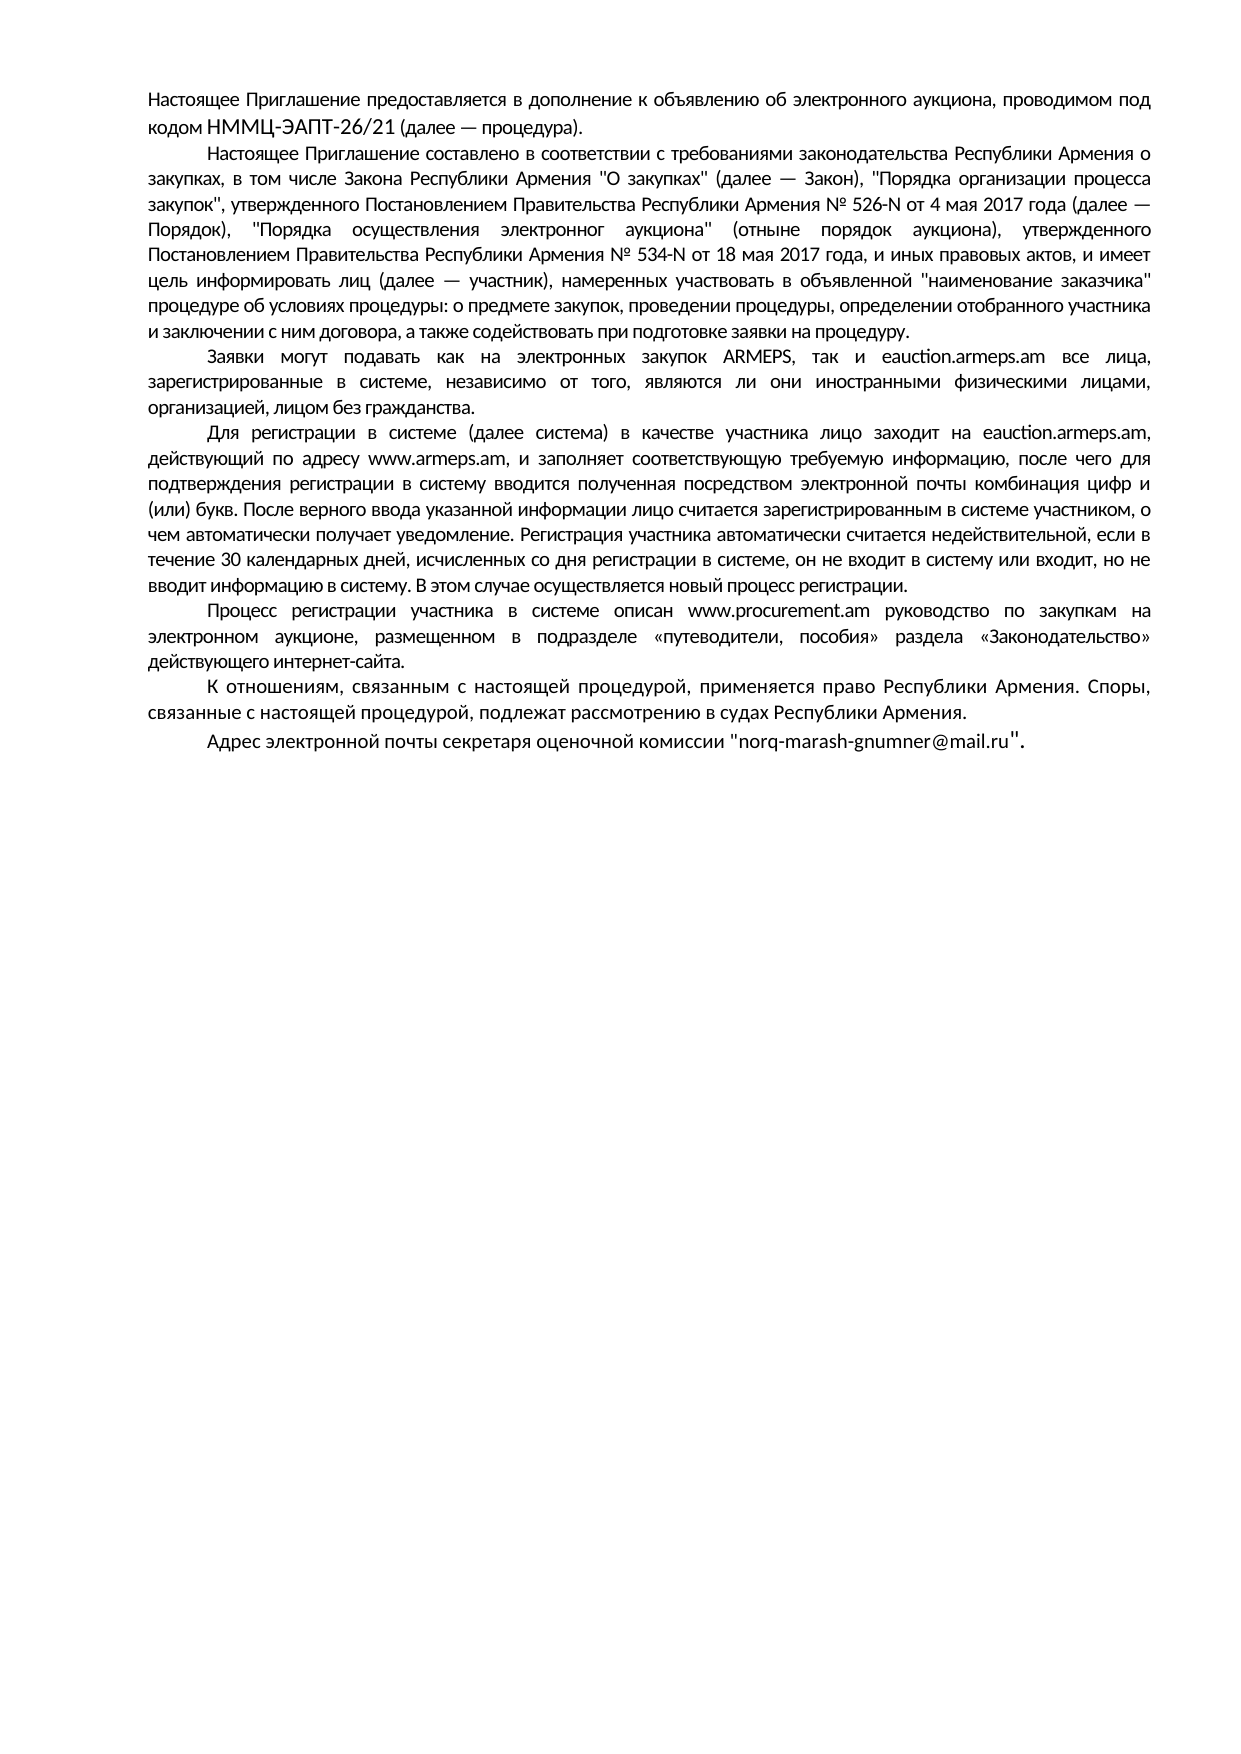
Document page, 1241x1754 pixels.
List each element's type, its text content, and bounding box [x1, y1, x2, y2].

text Адрес электронной почты секретаря оценочной комиссии "norq-marash-gnumner@mail.ru". [148, 724, 1152, 755]
text Для регистрации в системе (далее система) в качестве участника лицо заходит на eauction.armeps.am, действующий по адресу www.armeps.am, и заполняет соответствующую требуемую информацию, после чего для подтверждения регистрации в систему вводится полученная посредством электронной почты комбинация цифр и (или) букв. После верного ввода указанной информации лицо считается зарегистрированным в системе участником, о чем автоматически получает уведомление. Регистрация участника автоматически считается недействительной, если в течение 30 календарных дней, исчисленных со дня регистрации в системе, он не входит в систему или входит, но не вводит информацию в систему. В этом случае осуществляется новый процесс регистрации. [148, 419, 1152, 597]
text К отношениям, связанным с настоящей процедурой, применяется право Республики Армения. Споры, связанные с настоящей процедурой, подлежат рассмотрению в судах Республики Армения. [148, 674, 1152, 724]
text Настоящее Приглашение предоставляется в дополнение к объявлению об электронного аукциона, проводимом под кодом НММЦ-ЭАПТ-26/21 (далее — процедура). [148, 86, 1152, 140]
text Процесс регистрации участника в системе описан www.procurement.am руководство по закупкам на электронном аукционе, размещенном в подразделе «путеводители, пособия» раздела «Законодательство» действующего интернет-сайта. [148, 597, 1152, 674]
text Заявки могут подавать как на электронных закупок ARMEPS, так и eauction.armeps.am все лица, зарегистрированные в системе, независимо от того, являются ли они иностранными физическими лицами, организацией, лицом без гражданства. [148, 343, 1152, 419]
text Настоящее Приглашение составлено в соответствии с требованиями законодательства Республики Армения о закупках, в том числе Закона Республики Армения "О закупках" (далее — Закон), "Порядка организации процесса закупок", утвержденного Постановлением Правительства Республики Армения № 526-N от 4 мая 2017 года (далее — Порядок), "Порядка осуществления электронног аукциона" (отныне порядок аукциона), утвержденного Постановлением Правительства Республики Армения № 534-N от 18 мая 2017 года, и иных правовых актов, и имеет цель информировать лиц (далее — участник), намеренных участвовать в объявленной "наименование заказчика" процедуре об условиях процедуры: о предмете закупок, проведении процедуры, определении отобранного участника и заключении с ним договора, а также содействовать при подготовке заявки на процедуру. [148, 140, 1152, 343]
